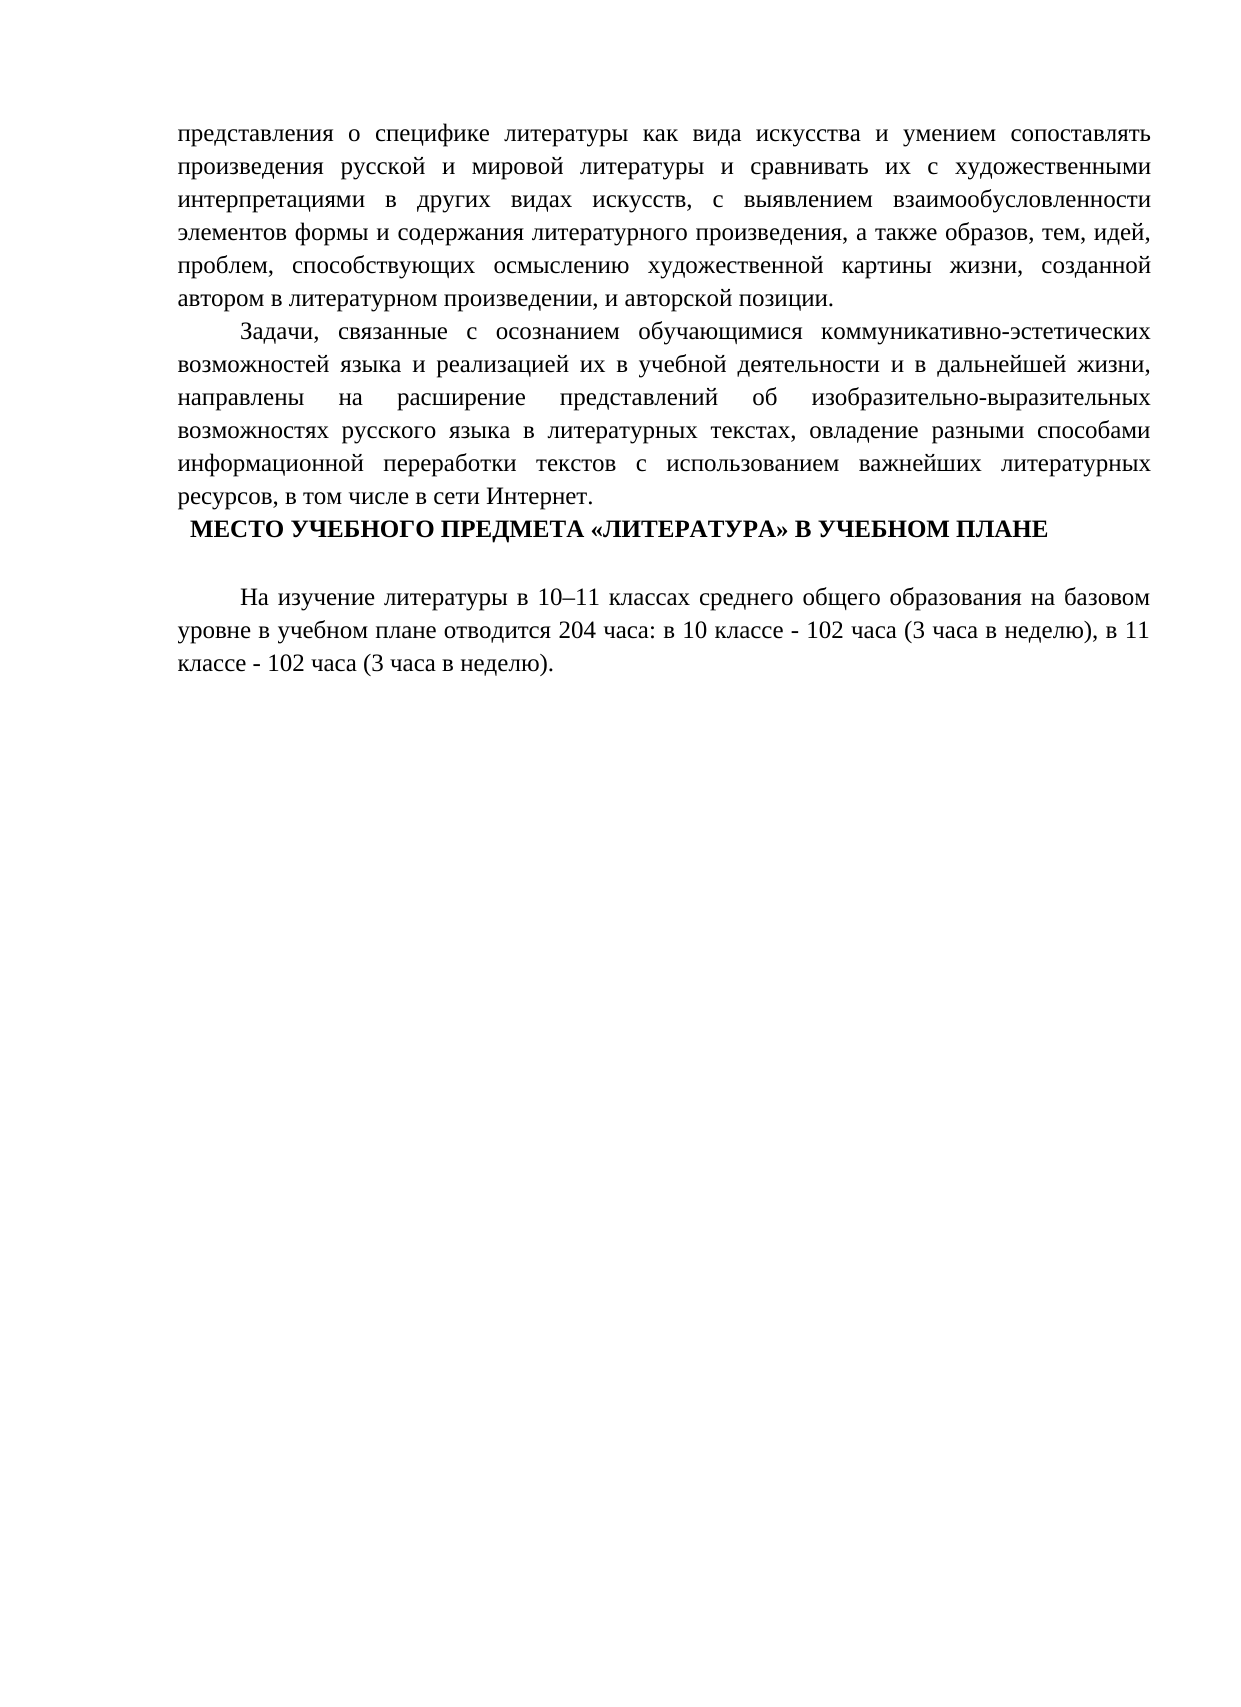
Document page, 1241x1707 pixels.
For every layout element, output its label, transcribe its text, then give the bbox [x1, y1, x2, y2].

text Задачи, связанные с осознанием обучающимися коммуникативно-эстетических возможностей языка и реализацией их в учебной деятельности и в дальнейшей жизни, направлены на расширение представлений об изобразительно-выразительных возможностях русского языка в литературных текстах, овладение разными способами информационной переработки текстов с использованием важнейших литературных ресурсов, в том числе в сети Интернет. [177, 316, 1152, 510]
text На изучение литературы в 10–11 классах среднего общего образования на базовом уровне в учебном плане отводится 204 часа: в 10 классе - 102 часа (3 часа в неделю), в 11 классе - 102 часа (3 часа в неделю). [177, 582, 1152, 677]
text МЕСТО УЧЕБНОГО ПРЕДМЕТА «ЛИТЕРАТУРА» В УЧЕБНОМ ПЛАНЕ [190, 514, 1152, 543]
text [177, 118, 1152, 312]
